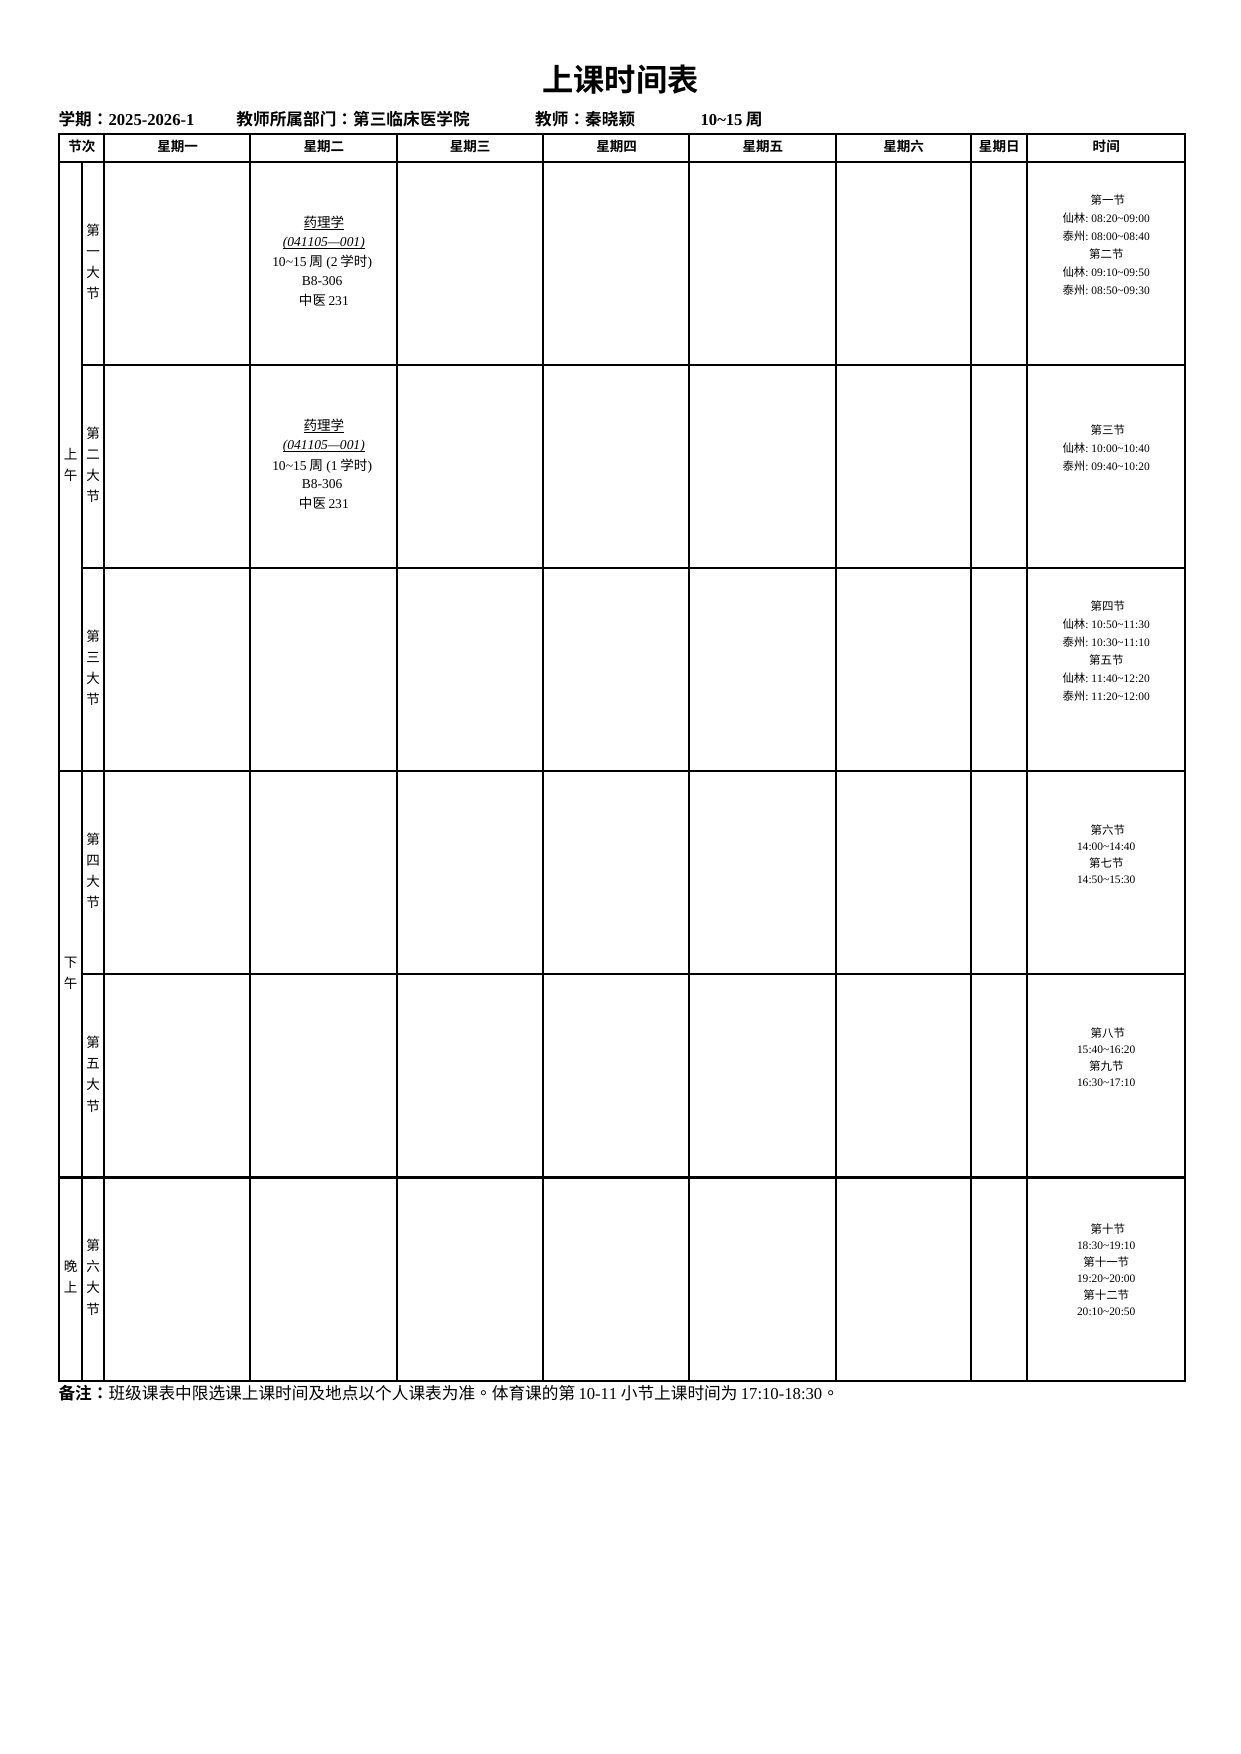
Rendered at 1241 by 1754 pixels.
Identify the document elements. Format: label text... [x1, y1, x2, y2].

table_cell [837, 569, 970, 770]
table_cell [544, 772, 688, 973]
table_cell [398, 772, 542, 973]
table_header 星期日 [972, 135, 1026, 161]
table_cell [544, 163, 688, 364]
table_cell 第五大节 [83, 975, 103, 1176]
table_cell 上午 [60, 163, 81, 770]
table_header 星期三 [398, 135, 542, 161]
table_cell 下午 [60, 772, 81, 1176]
table_cell 晚上 [60, 1179, 81, 1379]
table_cell [972, 163, 1026, 364]
table_cell [972, 366, 1026, 567]
table_cell 第四大节 [83, 772, 103, 973]
table_cell [544, 1179, 688, 1379]
table_cell 药理学 (041105—001) 10~15周 (1学时) B8-306 中医231 [251, 366, 396, 567]
table_cell [398, 569, 542, 770]
table_cell 第三大节 [83, 569, 103, 770]
table_cell [398, 975, 542, 1176]
table_cell [972, 569, 1026, 770]
table_cell 第四节 仙林: 10:50~11:30 泰州: 10:30~11:10 第五节 仙林: 11:40~12:20 泰州: 11:20~12:00 [1028, 569, 1184, 770]
table_header 星期一 [105, 135, 249, 161]
table_cell 第八节 15:40~16:20 第九节 16:30~17:10 [1028, 975, 1184, 1176]
table_cell [690, 1179, 835, 1379]
table_cell [105, 772, 249, 973]
table_cell [544, 975, 688, 1176]
table_cell 第六节 14:00~14:40 第七节 14:50~15:30 [1028, 772, 1184, 973]
table_cell 第三节 仙林: 10:00~10:40 泰州: 09:40~10:20 [1028, 366, 1184, 567]
table_cell [690, 772, 835, 973]
table_cell [972, 772, 1026, 973]
table_header 星期四 [544, 135, 688, 161]
table_cell 第一大节 [83, 163, 103, 364]
table_cell [837, 163, 970, 364]
table_cell [837, 1179, 970, 1379]
text 上课时间表 [58, 58, 1182, 101]
table_cell [837, 975, 970, 1176]
table_cell [105, 163, 249, 364]
table_cell [105, 1179, 249, 1379]
table_cell [105, 569, 249, 770]
table_cell 第一节 仙林: 08:20~09:00 泰州: 08:00~08:40 第二节 仙林: 09:10~09:50 泰州: 08:50~09:30 [1028, 163, 1184, 364]
table_cell [251, 569, 396, 770]
table_cell [972, 1179, 1026, 1379]
table_cell [251, 1179, 396, 1379]
table_cell [544, 366, 688, 567]
table_header 星期五 [690, 135, 835, 161]
table_cell [690, 569, 835, 770]
table_cell [105, 975, 249, 1176]
table_cell [972, 975, 1026, 1176]
table_cell [837, 366, 970, 567]
table_cell 药理学 (041105—001) 10~15周 (2学时) B8-306 中医231 [251, 163, 396, 364]
table_cell [398, 366, 542, 567]
text 学期：2025-2026-1 教师所属部门：第三临床医学院 教师：秦晓颖 10~15周 [58, 107, 1182, 130]
table_cell 第六大节 [83, 1179, 103, 1379]
table_header 星期二 [251, 135, 396, 161]
table_cell 第二大节 [83, 366, 103, 567]
table_cell [690, 163, 835, 364]
table_cell [690, 366, 835, 567]
table_header 时间 [1028, 135, 1184, 161]
table_cell [251, 772, 396, 973]
table_cell [105, 366, 249, 567]
table_header 节次 [60, 135, 103, 161]
table_cell [690, 975, 835, 1176]
table_cell [544, 569, 688, 770]
text 备注：班级课表中限选课上课时间及地点以个人课表为准。体育课的第10-11小节上课时间为17:10-18:30。 [58, 1382, 1182, 1404]
table_header 星期六 [837, 135, 970, 161]
table_cell 第十节 18:30~19:10 第十一节 19:20~20:00 第十二节 20:10~20:50 [1028, 1179, 1184, 1379]
table_cell [398, 1179, 542, 1379]
table_cell [251, 975, 396, 1176]
table_cell [837, 772, 970, 973]
table_cell [398, 163, 542, 364]
